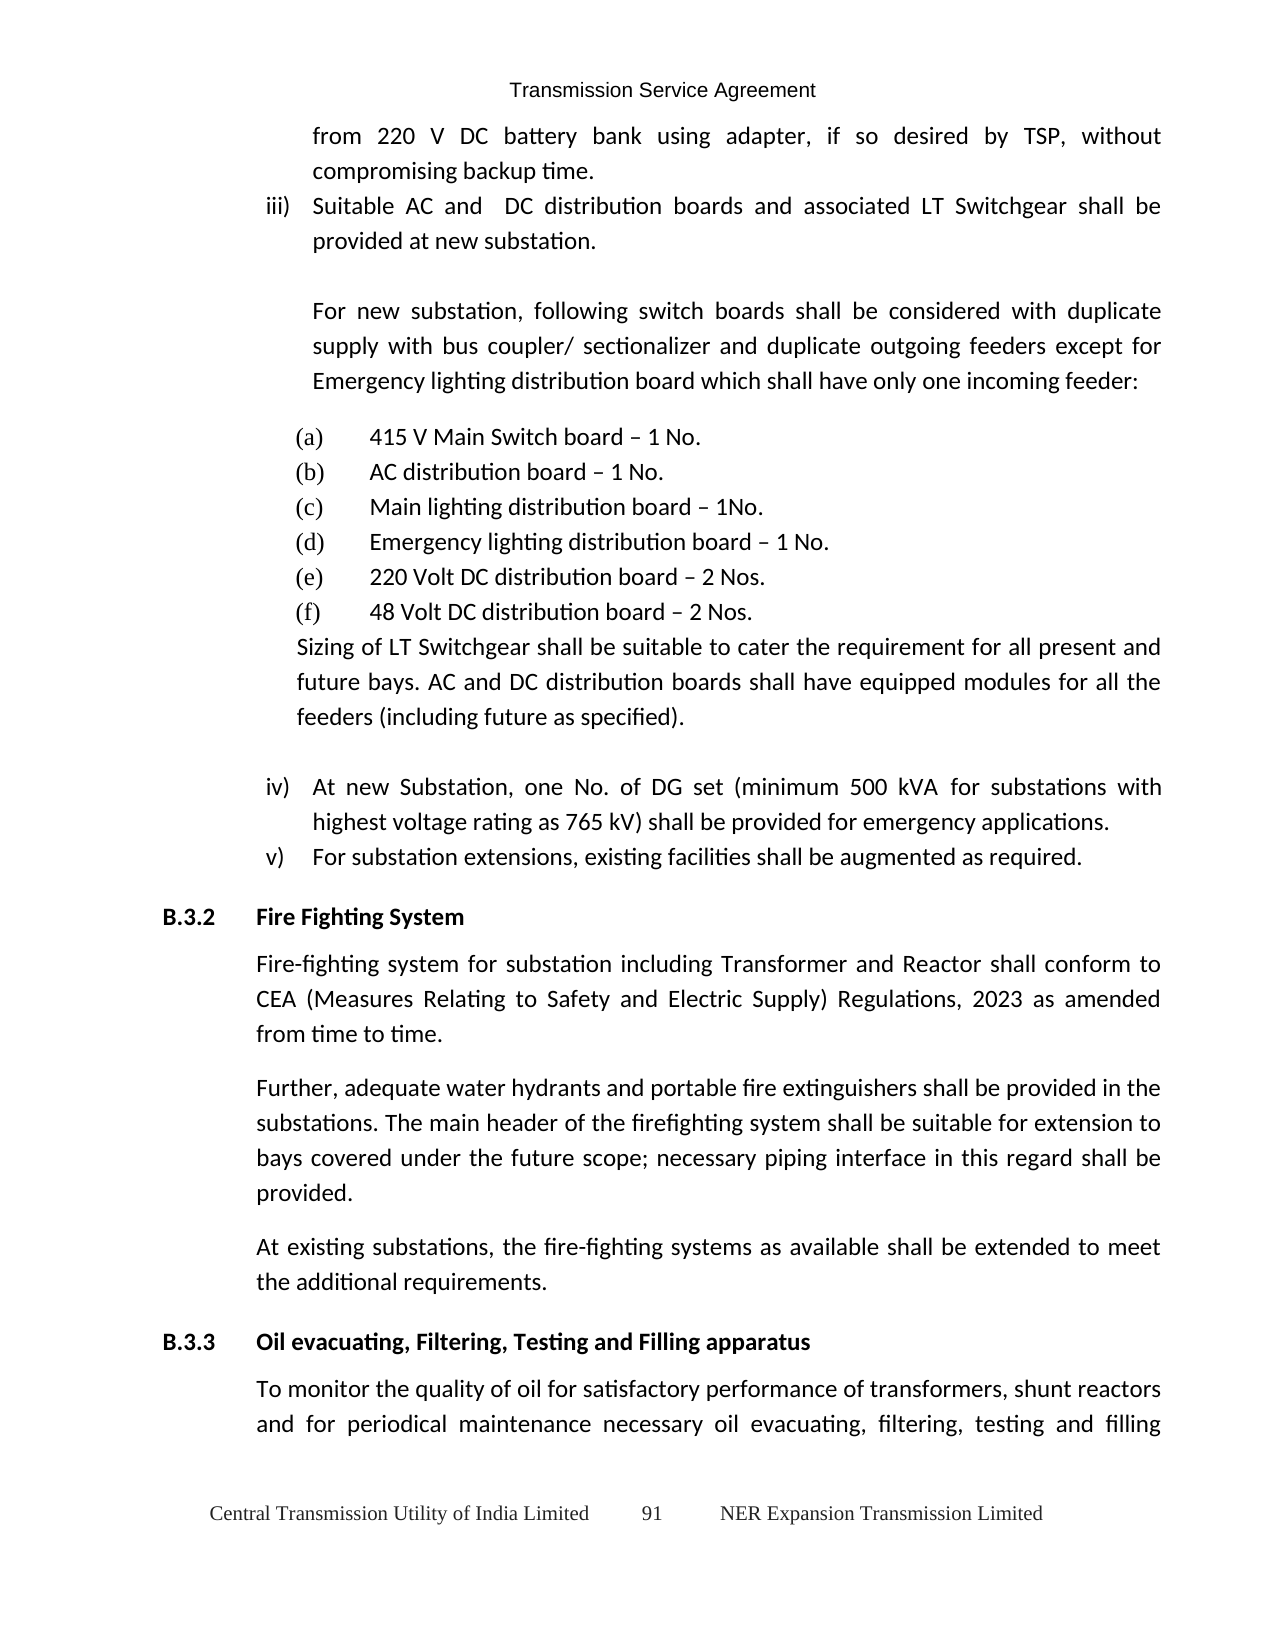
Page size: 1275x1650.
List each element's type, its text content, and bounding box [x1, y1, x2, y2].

list For substation extensions, existing facilities shall be augmented as required. [266, 841, 1162, 872]
list At new Substation, one No. of DG set (minimum 500 kVA for substations with highest voltage rating as 765 kV) shall be provided for emergency applications. [266, 771, 1162, 837]
text Further, adequate water hydrants and portable fire extinguishers shall be provided in the substations. The main header of the firefighting system shall be suitable for extension to bays covered under the future scope; necessary piping interface in this regard shall be provided. [256, 1072, 1162, 1208]
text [256, 1373, 1162, 1439]
list Main lighting distribution board – 1No. [295, 491, 1162, 522]
text Fire-fighting system for substation including Transformer and Reactor shall conform to CEA (Measures Relating to Safety and Electric Supply) Regulations, 2023 as amended from time to time. [256, 948, 1162, 1049]
list Suitable AC and DC distribution boards and associated LT Switchgear shall be provided at new substation. [266, 190, 1162, 256]
text B.3.3 Oil evacuating, Filtering, Testing and Filling apparatus [162, 1326, 1162, 1357]
list AC distribution board – 1 No. [295, 456, 1162, 487]
list 48 Volt DC distribution board – 2 Nos. [295, 596, 1162, 627]
list For new substation, following switch boards shall be considered with duplicate supply with bus coupler/ sectionalizer and duplicate outgoing feeders except for Emergency lighting distribution board which shall have only one incoming feeder: [312, 295, 1162, 396]
list 220 Volt DC distribution board – 2 Nos. [295, 561, 1162, 592]
text At existing substations, the fire-fighting systems as available shall be extended to meet the additional requirements. [256, 1231, 1162, 1297]
list Sizing of LT Switchgear shall be suitable to cater the requirement for all present and future bays. AC and DC distribution boards shall have equipped modules for all the feeders (including future as specified). [297, 631, 1162, 732]
list 415 V Main Switch board – 1 No. [295, 421, 1162, 452]
text B.3.2 Fire Fighting System [162, 901, 1162, 932]
list Emergency lighting distribution board – 1 No. [295, 526, 1162, 557]
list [312, 120, 1162, 186]
